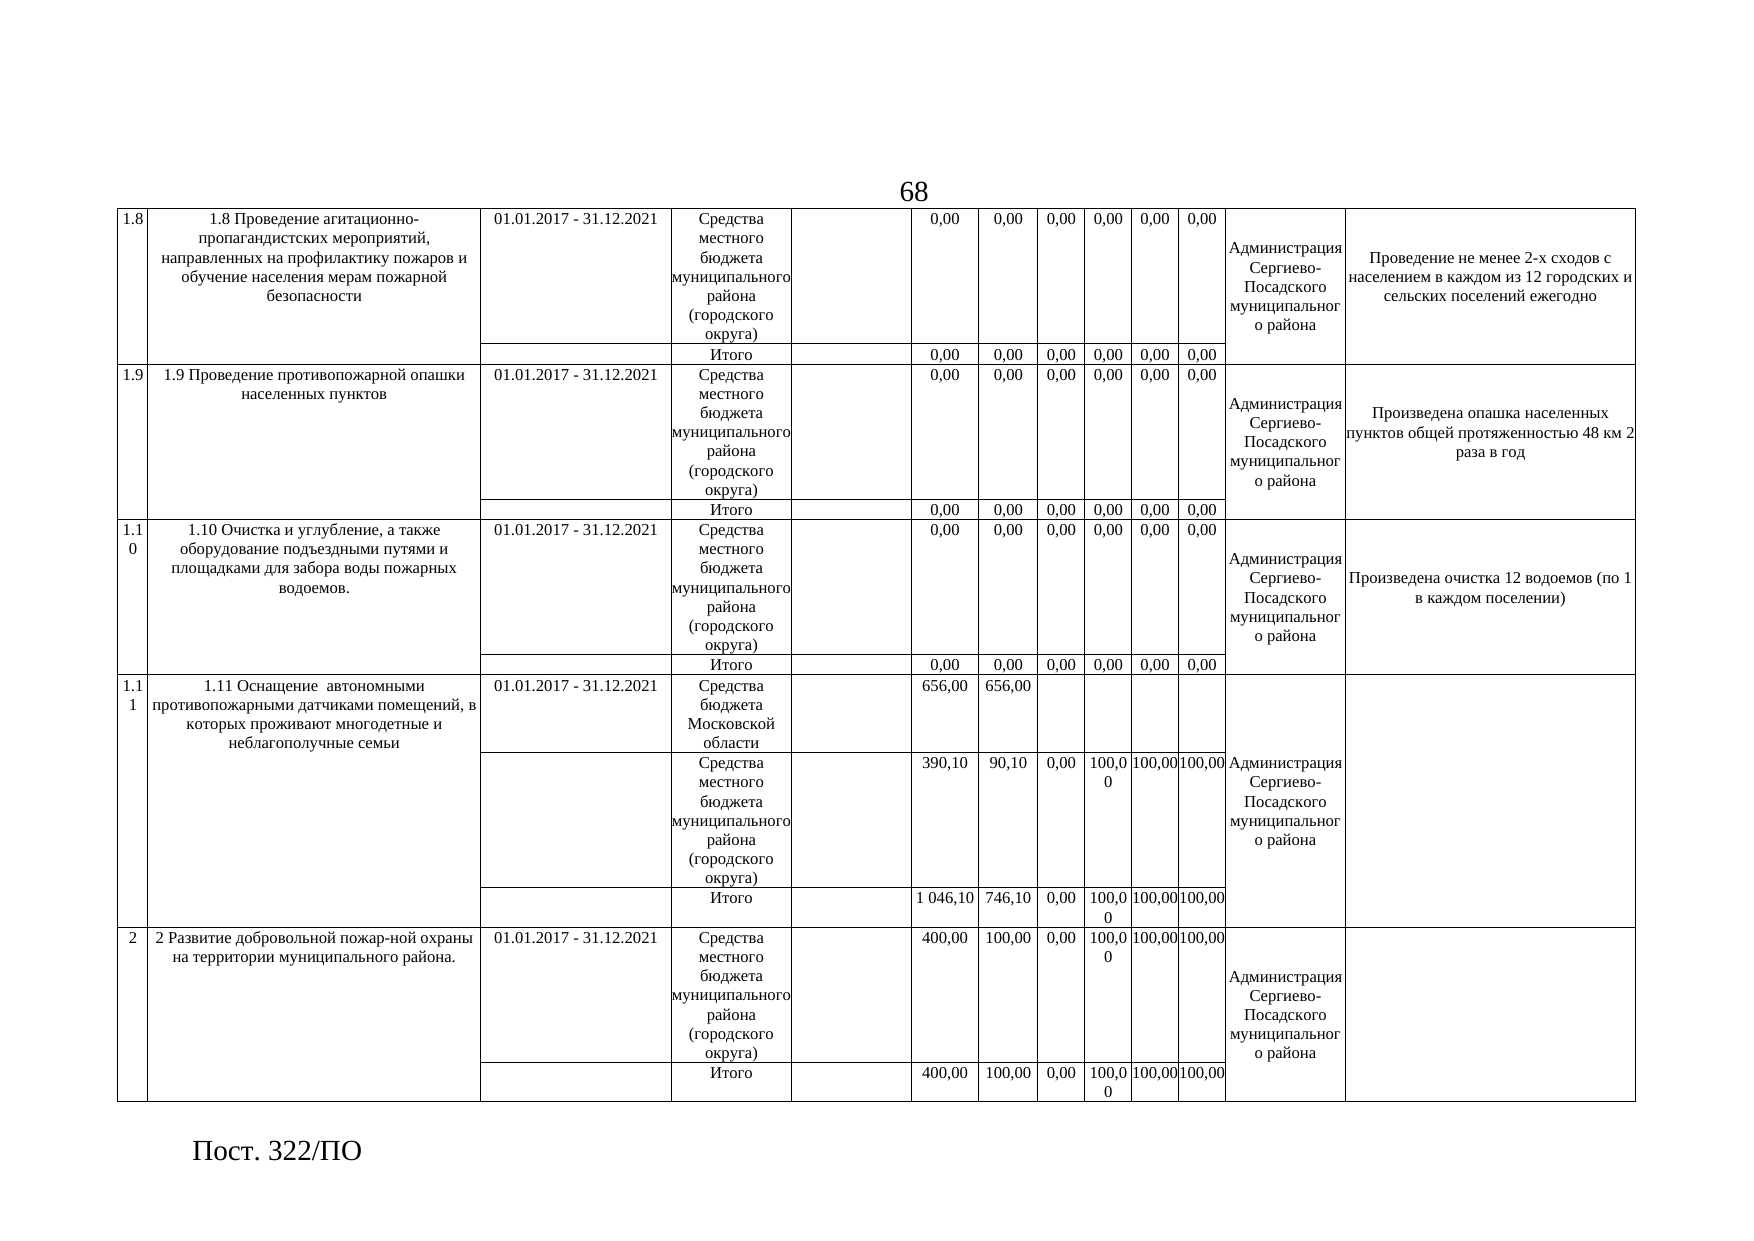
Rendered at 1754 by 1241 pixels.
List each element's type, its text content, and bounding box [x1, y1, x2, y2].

table_cell 0,00 [1132, 344, 1178, 363]
table_cell 100,00 [1179, 928, 1225, 1062]
table_cell 100,00 [1085, 1063, 1131, 1101]
table_cell 1.9 [118, 365, 147, 519]
table_cell 0,00 [1179, 500, 1225, 519]
table_cell Администрация Сергиево-Посадского муниципального района [1226, 675, 1345, 927]
table_cell 0,00 [1038, 888, 1084, 927]
table_cell Произведена опашка населенных пунктов общей протяженностью 48 км 2 раза в год [1346, 365, 1635, 519]
table_cell 656,00 [912, 675, 978, 752]
table_cell 390,10 [912, 753, 978, 887]
table_cell 400,00 [912, 1063, 978, 1101]
table_cell 1 046,10 [912, 888, 978, 927]
table_cell 0,00 [1085, 344, 1131, 363]
table_cell Администрация Сергиево-Посадского муниципального района [1226, 365, 1345, 519]
table_cell 0,00 [979, 520, 1037, 654]
table_cell 0,00 [979, 655, 1037, 674]
table_cell [792, 365, 911, 499]
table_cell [1226, 209, 1345, 363]
table_cell 100,00 [1179, 1063, 1225, 1101]
table_cell 0,00 [912, 655, 978, 674]
table_cell [792, 520, 911, 654]
table_cell [792, 753, 911, 887]
table_cell 1.11 [118, 675, 147, 927]
table_cell 0,00 [1085, 209, 1131, 343]
table_cell [481, 500, 671, 519]
table_cell 01.01.2017 - 31.12.2021 [481, 520, 671, 654]
table_cell 0,00 [1179, 344, 1225, 363]
table_cell 0,00 [1132, 365, 1178, 499]
table_cell [481, 753, 671, 887]
table_cell [792, 209, 911, 343]
table_cell 0,00 [912, 209, 978, 343]
table_cell [1085, 675, 1131, 752]
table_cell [672, 209, 791, 343]
table_cell [1038, 675, 1084, 752]
table_cell Произведена очистка 12 водоемов (по 1 в каждом поселении) [1346, 520, 1635, 674]
table_cell [481, 1063, 671, 1101]
table_cell [792, 344, 911, 363]
table_cell 100,00 [1085, 928, 1131, 1062]
table_cell 0,00 [912, 500, 978, 519]
table_cell 1.10 Очистка и углубление, а также оборудование подъездными путями и площадками для забора воды пожарных водоемов. [148, 520, 480, 674]
table_cell 01.01.2017 - 31.12.2021 [481, 928, 671, 1062]
table_cell [792, 655, 911, 674]
table_cell Итого [672, 500, 791, 519]
table_cell Средства местного бюджета муниципального района (городского округа) [672, 520, 791, 654]
table_cell 100,00 [1132, 888, 1178, 927]
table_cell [1226, 928, 1345, 1101]
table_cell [672, 928, 791, 1062]
table_cell 0,00 [1085, 520, 1131, 654]
table_cell 0,00 [1179, 655, 1225, 674]
table_cell 100,00 [1085, 753, 1131, 887]
table_cell 01.01.2017 - 31.12.2021 [481, 675, 671, 752]
table_cell [1346, 675, 1635, 927]
table_cell 2 Развитие добровольной пожар-ной охраны на территории муниципального района. [148, 928, 480, 1101]
table_cell 0,00 [979, 500, 1037, 519]
table_cell 100,00 [1179, 888, 1225, 927]
table_cell 0,00 [1085, 500, 1131, 519]
table_cell 0,00 [1179, 209, 1225, 343]
table_cell 100,00 [979, 928, 1037, 1062]
table_cell [1346, 928, 1635, 1101]
table_cell 0,00 [1132, 500, 1178, 519]
table_cell 100,00 [979, 1063, 1037, 1101]
table_cell [792, 500, 911, 519]
table_cell 0,00 [979, 365, 1037, 499]
table_cell 0,00 [1038, 1063, 1084, 1101]
table_cell 0,00 [1038, 928, 1084, 1062]
table_cell 0,00 [1038, 655, 1084, 674]
table_cell 0,00 [1132, 209, 1178, 343]
table_cell 0,00 [1085, 365, 1131, 499]
table_cell 1.8 Проведение агитационно-пропагандистских мероприятий, направленных на профилактику пожаров и обучение населения мерам пожарной безопасности [148, 209, 480, 363]
table_cell [481, 344, 671, 363]
table_cell 01.01.2017 - 31.12.2021 [481, 209, 671, 343]
table_cell 0,00 [1179, 365, 1225, 499]
table_cell 400,00 [912, 928, 978, 1062]
table_cell 0,00 [979, 209, 1037, 343]
table_cell 0,00 [1038, 500, 1084, 519]
table_cell Итого [672, 655, 791, 674]
table_cell 0,00 [912, 344, 978, 363]
table_cell [481, 888, 671, 927]
table_cell 1.9 Проведение противопожарной опашки населенных пунктов [148, 365, 480, 519]
table_cell Итого [672, 1063, 791, 1101]
table_cell 1.10 [118, 520, 147, 674]
table_cell 0,00 [1038, 209, 1084, 343]
table_cell [1132, 675, 1178, 752]
table_cell 746,10 [979, 888, 1037, 927]
table_cell Итого [672, 888, 791, 927]
table_cell Средства местного бюджета муниципального района (городского округа) [672, 753, 791, 887]
table_cell [792, 1063, 911, 1101]
table_cell 0,00 [1179, 520, 1225, 654]
table_cell Итого [672, 344, 791, 363]
table_cell 100,00 [1132, 1063, 1178, 1101]
table_cell [481, 655, 671, 674]
table_cell Средства местного бюджета муниципального района (городского округа) [672, 365, 791, 499]
table_cell Средства бюджета Московской области [672, 675, 791, 752]
table_cell 01.01.2017 - 31.12.2021 [481, 365, 671, 499]
table_cell Проведение не менее 2-х сходов с населением в каждом из 12 городских и сельских поселений ежегодно [1346, 209, 1635, 363]
table_cell [792, 675, 911, 752]
table_cell 1.8 [118, 209, 147, 363]
table_cell 0,00 [912, 365, 978, 499]
table_cell 0,00 [1038, 344, 1084, 363]
table_cell 0,00 [1038, 520, 1084, 654]
table_cell 100,00 [1132, 753, 1178, 887]
table_cell 100,00 [1179, 753, 1225, 887]
table_cell Администрация Сергиево-Посадского муниципального района [1226, 520, 1345, 674]
table_cell 100,00 [1085, 888, 1131, 927]
table_cell 0,00 [1132, 520, 1178, 654]
table_cell [792, 888, 911, 927]
table_cell 0,00 [1038, 365, 1084, 499]
table_cell 0,00 [1085, 655, 1131, 674]
table_cell 0,00 [1038, 753, 1084, 887]
table_cell 2 [118, 928, 147, 1101]
table_cell 0,00 [912, 520, 978, 654]
table_cell [792, 928, 911, 1062]
table_cell 0,00 [1132, 655, 1178, 674]
table_cell 0,00 [979, 344, 1037, 363]
table_cell 1.11 Оснащение автономными противопожарными датчиками помещений, в которых проживают многодетные и неблагополучные семьи [148, 675, 480, 927]
table_cell 90,10 [979, 753, 1037, 887]
table_cell 100,00 [1132, 928, 1178, 1062]
table_cell [1179, 675, 1225, 752]
table_cell 656,00 [979, 675, 1037, 752]
